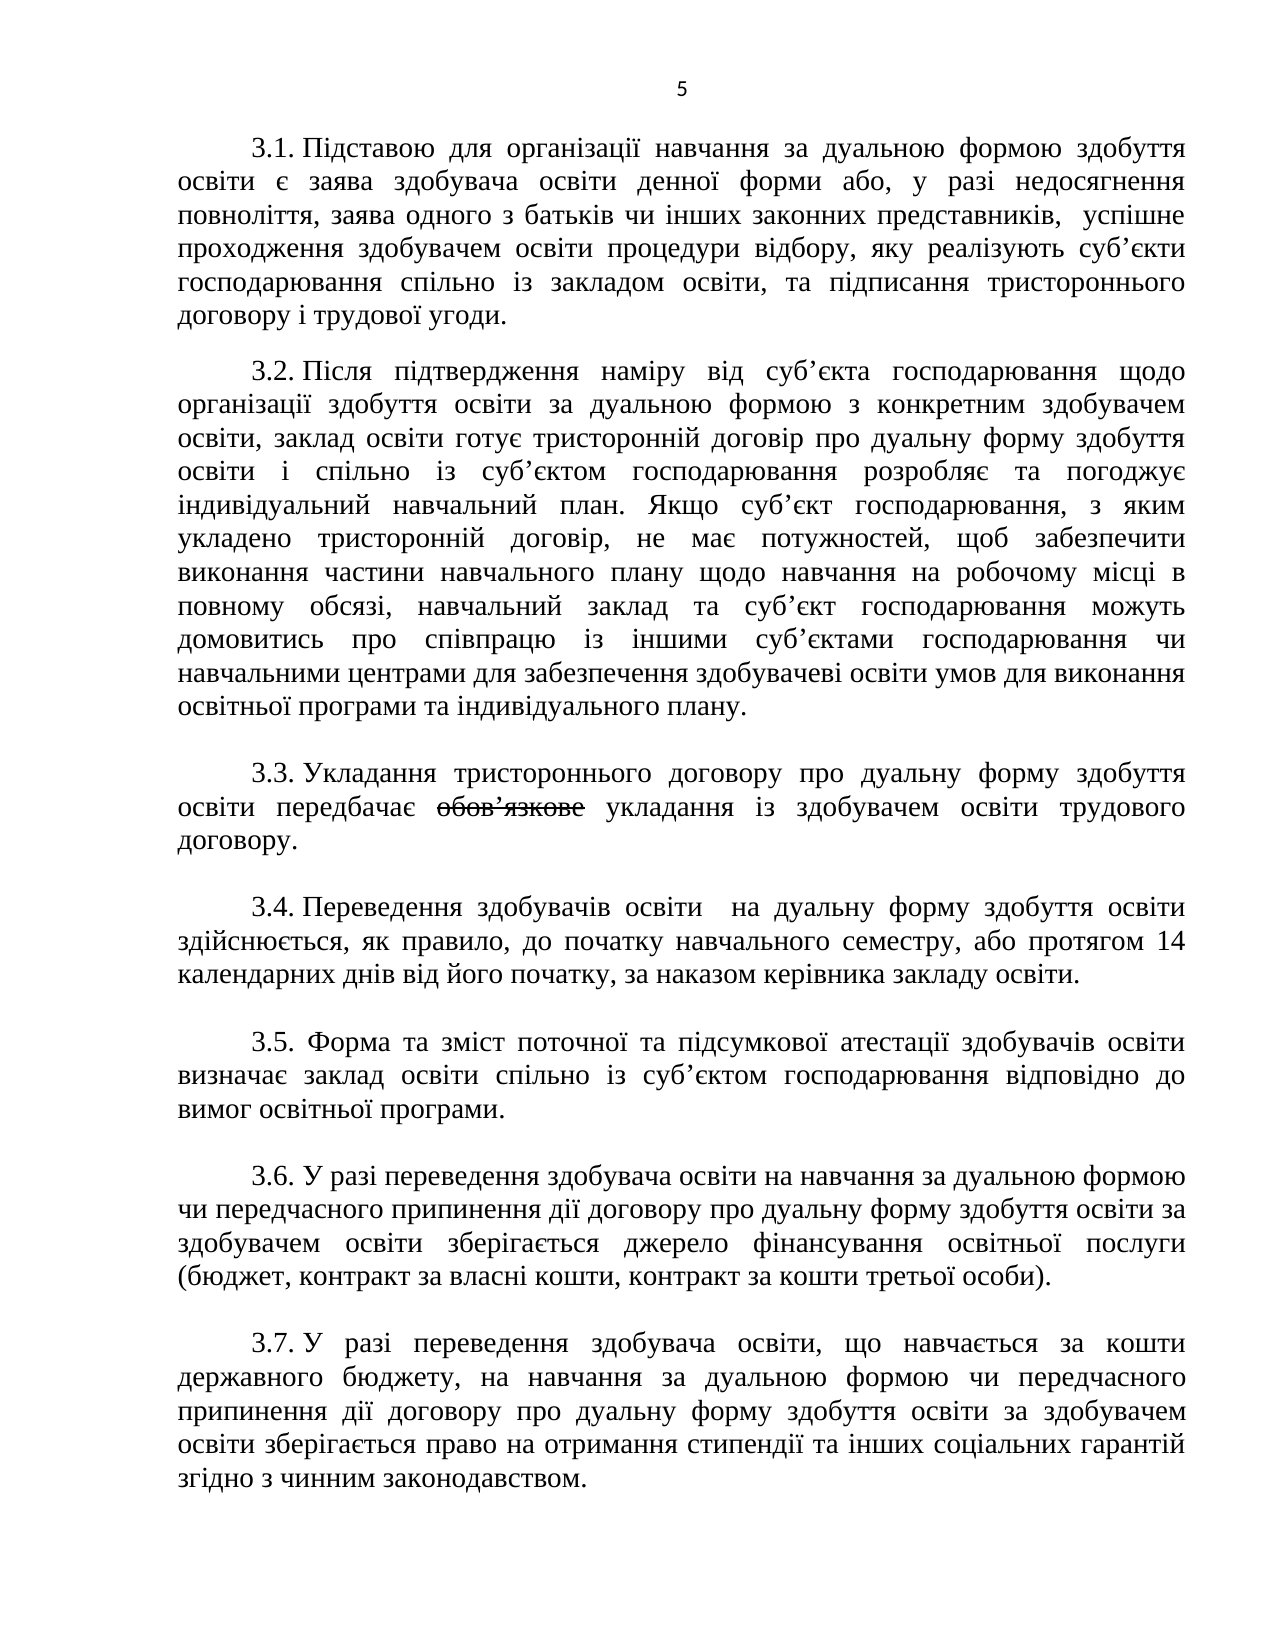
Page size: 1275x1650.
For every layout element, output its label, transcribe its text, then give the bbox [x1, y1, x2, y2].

text 3.4. Переведення здобувачів освіти на дуальну форму здобуття освіти здійснюється, як правило, до початку навчального семестру, або протягом 14 календарних днів від його початку, за наказом керівника закладу освіти. [177, 889, 1186, 990]
text 3.2. Після підтвердження наміру від суб’єкта господарювання щодо організації здобуття освіти за дуальною формою з конкретним здобувачем освіти, заклад освіти готує тристоронній договір про дуальну форму здобуття освіти і спільно із суб’єктом господарювання розробляє та погоджує індивідуальний навчальний план. Якщо суб’єкт господарювання, з яким укладено тристоронній договір, не має потужностей, щоб забезпечити виконання частини навчального плану щодо навчання на робочому місці в повному обсязі, навчальний заклад та суб’єкт господарювання можуть домовитись про співпрацю із іншими суб’єктами господарювання чи навчальними центрами для забезпечення здобувачеві освіти умов для виконання освітньої програми та індивідуального плану. [177, 353, 1186, 722]
text 3.1. Підставою для організації навчання за дуальною формою здобуття освіти є заява здобувача освіти денної форми або, у разі недосягнення повноліття, заява одного з батьків чи інших законних представників, успішне проходження здобувачем освіти процедури відбору, яку реалізують суб’єкти господарювання спільно із закладом освіти, та підписання тристороннього договору і трудової угоди. [177, 130, 1186, 331]
text 3.5. Форма та зміст поточної та підсумкової атестації здобувачів освіти визначає заклад освіти спільно із суб’єктом господарювання відповідно до вимог освітньої програми. [177, 1024, 1186, 1124]
text 3.3. Укладання тристороннього договору про дуальну форму здобуття освіти передбачає обов’язкове укладання із здобувачем освіти трудового договору. [177, 755, 1186, 856]
text 3.6. У разі переведення здобувача освіти на навчання за дуальною формою чи передчасного припинення дії договору про дуальну форму здобуття освіти за здобувачем освіти зберігається джерело фінансування освітньої послуги (бюджет, контракт за власні кошти, контракт за кошти третьої особи). [177, 1158, 1186, 1292]
text 3.7. У разі переведення здобувача освіти, що навчається за кошти державного бюджету, на навчання за дуальною формою чи передчасного припинення дії договору про дуальну форму здобуття освіти за здобувачем освіти зберігається право на отримання стипендії та інших соціальних гарантій згідно з чинним законодавством. [177, 1326, 1186, 1493]
